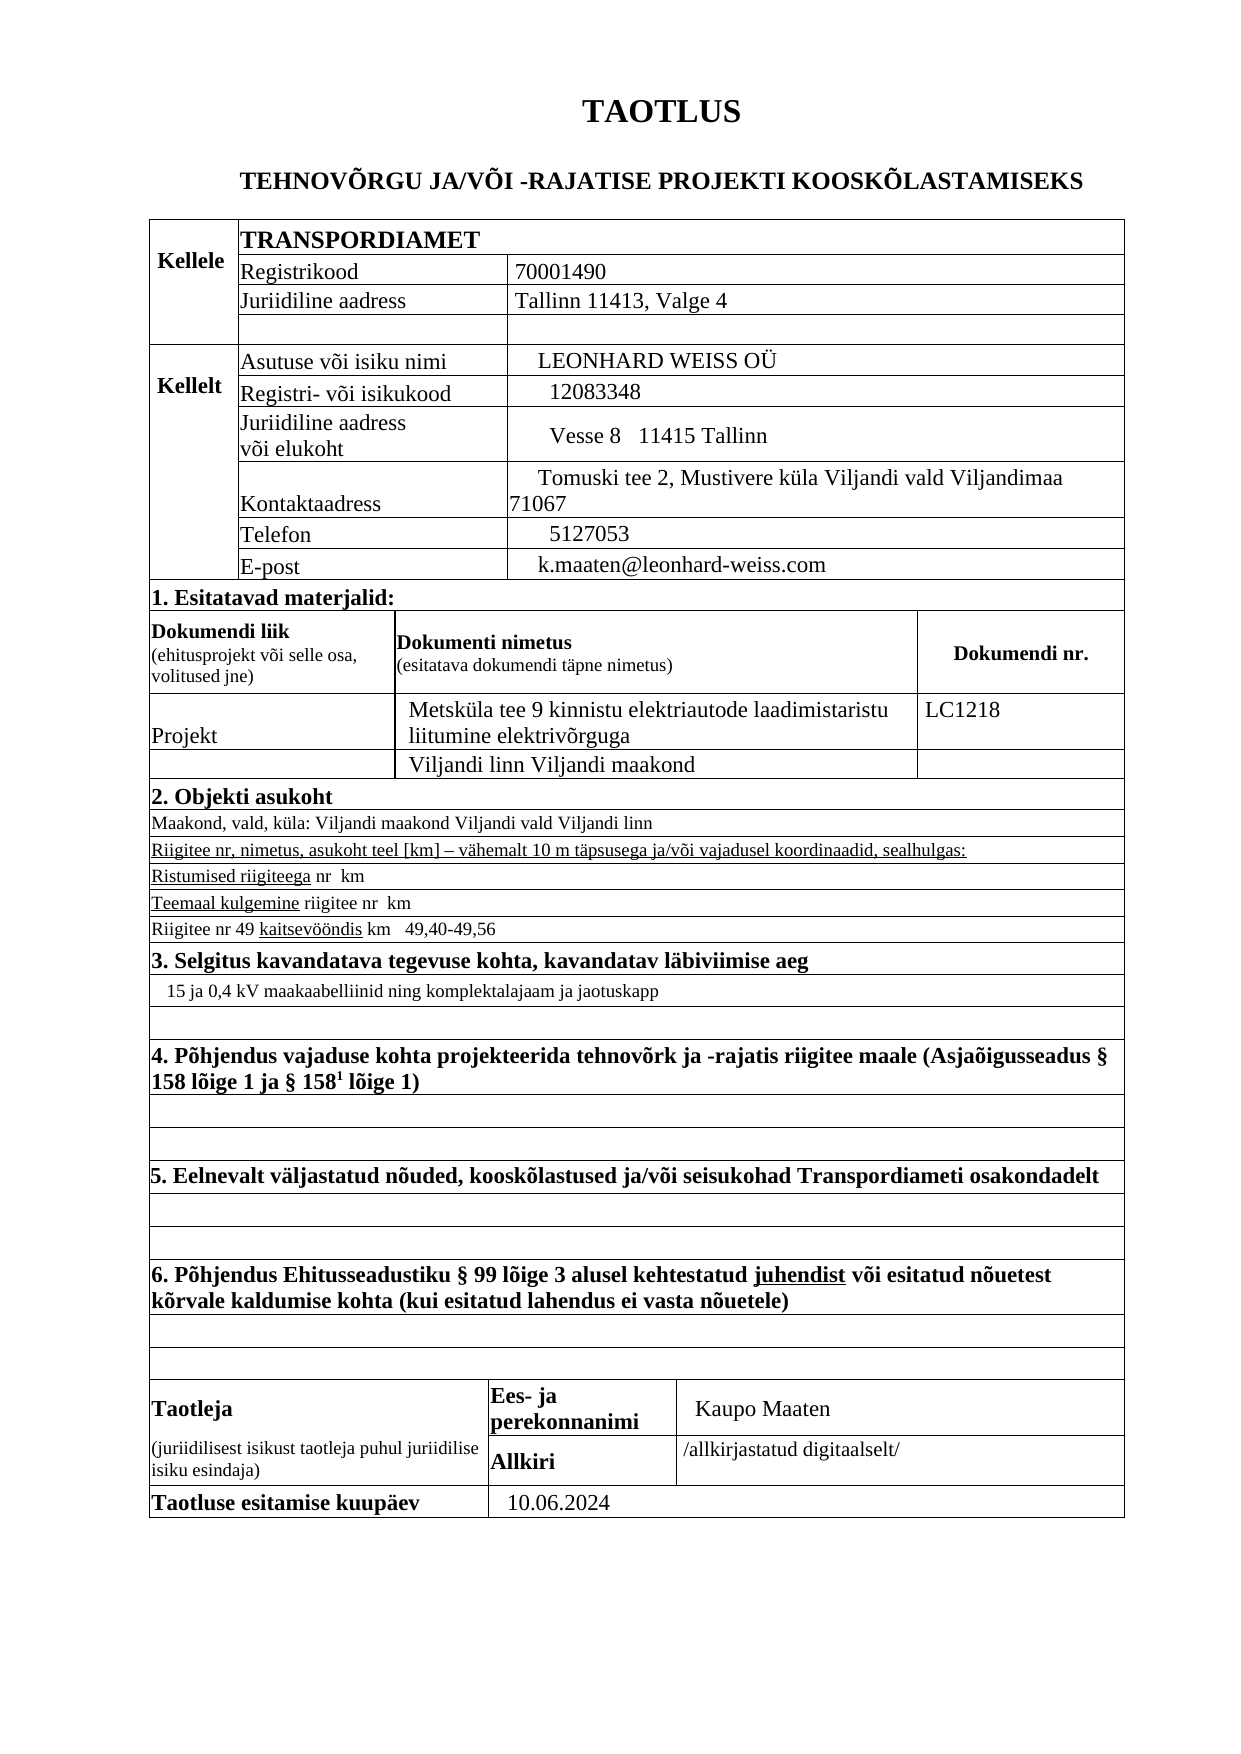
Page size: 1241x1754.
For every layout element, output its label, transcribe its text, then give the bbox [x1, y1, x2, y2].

table_cell Juriidiline aadress [239, 285, 507, 314]
table_cell Tallinn 11413, Valge 4 [508, 285, 1124, 314]
table_cell 3. Selgitus kavandatava tegevuse kohta, kavandatav läbiviimise aeg [150, 943, 1124, 973]
table_cell Registri- või isikukood [239, 376, 507, 406]
table_cell Telefon [239, 518, 507, 548]
table_cell /allkirjastatud digitaalselt/ [677, 1436, 1124, 1485]
table_cell Kellelt [150, 345, 238, 579]
table_cell Kaupo Maaten [677, 1380, 1124, 1435]
table_cell Ees- ja perekonnanimi [489, 1380, 676, 1435]
table_cell 70001490 [508, 255, 1124, 284]
table_cell Riigitee nr, nimetus, asukoht teel [km] – vähemalt 10 m täpsusega ja/või vajadusel koordinaadid, sealhulgas: [150, 837, 1124, 862]
table_cell 10.06.2024 [489, 1486, 1124, 1517]
text TAOTLUS [177, 91, 1146, 130]
table_cell Dokumendi liik (ehitusprojekt või selle osa, volitused jne) [150, 611, 394, 693]
table_header Kellele [150, 220, 238, 343]
table_header TRANSPORDIAMET [239, 220, 1124, 254]
table_cell LC1218 [918, 694, 1124, 748]
table_cell [150, 1007, 1124, 1039]
table_cell LEONHARD WEISS OÜ [508, 345, 1124, 375]
table_cell Ristumised riigiteega nr km [150, 864, 1124, 889]
table_cell Teemaal kulgemine riigitee nr km [150, 890, 1124, 916]
table_cell Metsküla tee 9 kinnistu elektriautode laadimistaristu liitumine elektrivõrguga [396, 694, 917, 748]
table_cell Allkiri [489, 1436, 676, 1485]
table_cell Taotleja [150, 1380, 488, 1435]
table_cell 2. Objekti asukoht [150, 779, 1124, 809]
table_cell [150, 1194, 1124, 1226]
table_cell Asutuse või isiku nimi [239, 345, 507, 375]
table_cell [150, 1227, 1124, 1258]
table_cell 12083348 [508, 376, 1124, 406]
table_cell Dokumenti nimetus (esitatava dokumendi täpne nimetus) [396, 611, 917, 693]
table_cell Registrikood [239, 255, 507, 284]
table_cell Tomuski tee 2, Mustivere küla Viljandi vald Viljandimaa 71067 [508, 462, 1124, 517]
table_cell [150, 1315, 1124, 1347]
table_cell Vesse 8 11415 Tallinn [508, 407, 1124, 461]
table_cell [508, 315, 1124, 343]
table_cell 5. Eelnevalt väljastatud nõuded, kooskõlastused ja/või seisukohad Transpordiameti osakondadelt [150, 1161, 1124, 1193]
table_cell E-post [239, 549, 507, 579]
table_cell [150, 750, 394, 778]
table_cell Maakond, vald, küla: Viljandi maakond Viljandi vald Viljandi linn [150, 810, 1124, 836]
table_cell 4. Põhjendus vajaduse kohta projekteerida tehnovõrk ja -rajatis riigitee maale (Asjaõigusseadus § 158 lõige 1 ja § 1581 lõige 1) [150, 1040, 1124, 1094]
table_cell Taotluse esitamise kuupäev [150, 1486, 488, 1517]
table_cell 5127053 [508, 518, 1124, 548]
table_cell [239, 315, 507, 343]
table_cell Riigitee nr 49 kaitsevööndis km 49,40-49,56 [150, 917, 1124, 942]
table_cell 1. Esitatavad materjalid: [150, 580, 1124, 610]
table_cell Juriidiline aadress või elukoht [239, 407, 507, 461]
table_cell [918, 750, 1124, 778]
table_cell [150, 1348, 1124, 1379]
table_cell 15 ja 0,4 kV maakaabelliinid ning komplektalajaam ja jaotuskapp [150, 975, 1124, 1006]
table_cell Kontaktaadress [239, 462, 507, 517]
table_cell (juriidilisest isikust taotleja puhul juriidilise isiku esindaja) [150, 1435, 488, 1485]
table_cell Dokumendi nr. [918, 611, 1124, 693]
text TEHNOVÕRGU JA/VÕI -RAJATISE PROJEKTI KOOSKÕLASTAMISEKS [177, 166, 1146, 194]
table_cell [150, 1095, 1124, 1127]
table_cell Viljandi linn Viljandi maakond [396, 750, 917, 778]
table_cell [150, 1128, 1124, 1160]
table_cell Projekt [150, 694, 394, 748]
table_cell k.maaten@leonhard-weiss.com [508, 549, 1124, 579]
table_cell 6. Põhjendus Ehitusseadustiku § 99 lõige 3 alusel kehtestatud juhendist või esitatud nõuetest kõrvale kaldumise kohta (kui esitatud lahendus ei vasta nõuetele) [150, 1260, 1124, 1314]
